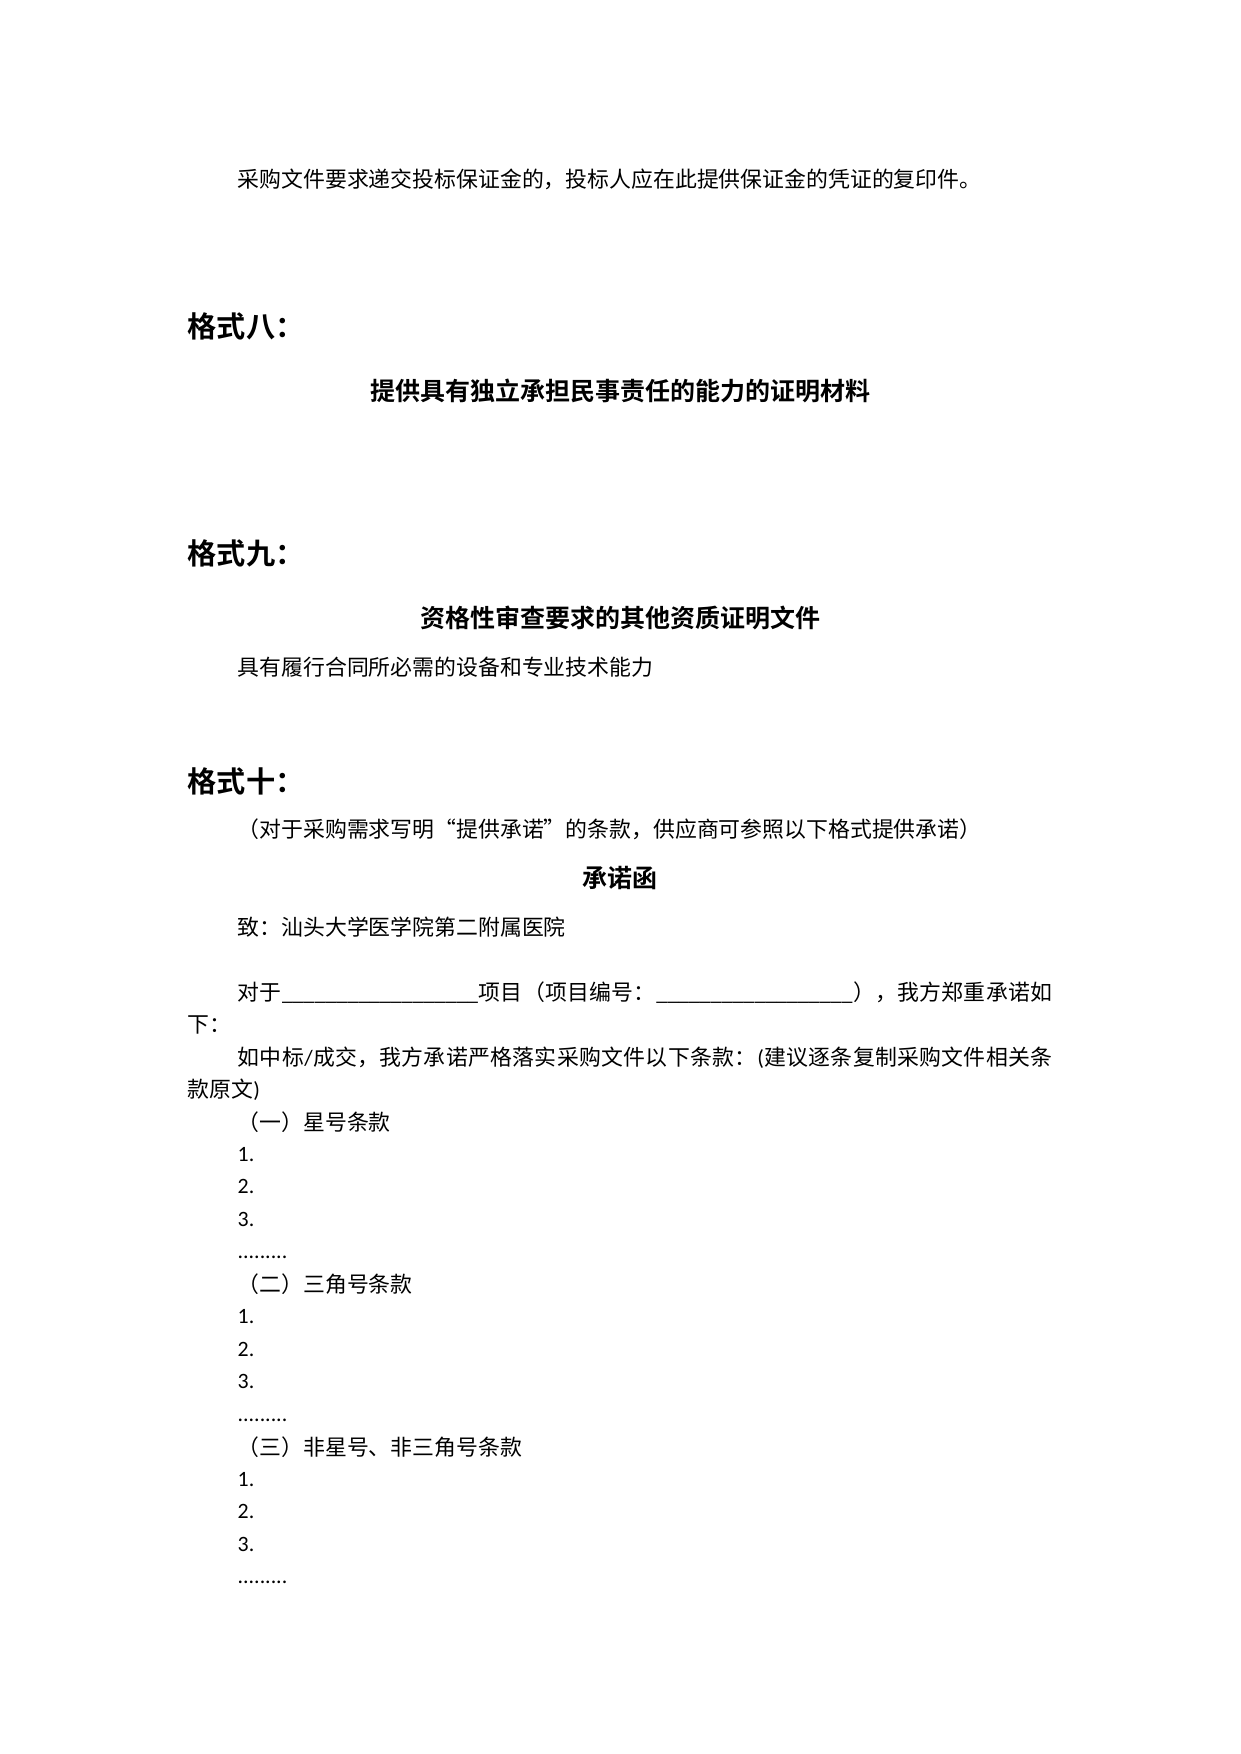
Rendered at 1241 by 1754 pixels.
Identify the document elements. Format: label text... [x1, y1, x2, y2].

text （一）星号条款 [187, 1104, 1053, 1137]
text ......... [187, 1559, 1053, 1592]
text 2. [187, 1494, 1053, 1527]
text （二）三角号条款 [187, 1267, 1053, 1299]
text （对于采购需求写明“提供承诺”的条款，供应商可参照以下格式提供承诺） [187, 812, 1053, 844]
text 提供具有独立承担民事责任的能力的证明材料 [187, 357, 1053, 422]
text 对于__________________项目（项目编号：__________________），我方郑重承诺如下： [187, 974, 1053, 1039]
text （三）非星号、非三角号条款 [187, 1429, 1053, 1462]
text 1. [187, 1137, 1053, 1169]
text 1. [187, 1299, 1053, 1332]
text 致：汕头大学医学院第二附属医院 [187, 909, 1053, 974]
text 3. [187, 1202, 1053, 1234]
text 采购文件要求递交投标保证金的，投标人应在此提供保证金的凭证的复印件。 [187, 162, 1053, 194]
text 2. [187, 1169, 1053, 1202]
text 格式十： [187, 747, 1053, 812]
text 2. [187, 1332, 1053, 1364]
text 3. [187, 1364, 1053, 1397]
text 具有履行合同所必需的设备和专业技术能力 [187, 649, 1053, 682]
text ......... [187, 1397, 1053, 1429]
text 格式九： [187, 519, 1053, 584]
text 资格性审查要求的其他资质证明文件 [187, 584, 1053, 649]
text 如中标/成交，我方承诺严格落实采购文件以下条款：(建议逐条复制采购文件相关条款原文) [187, 1039, 1053, 1104]
text ......... [187, 1234, 1053, 1267]
text 承诺函 [187, 844, 1053, 909]
text 3. [187, 1527, 1053, 1559]
text 1. [187, 1462, 1053, 1494]
text 格式八： [187, 292, 1053, 357]
